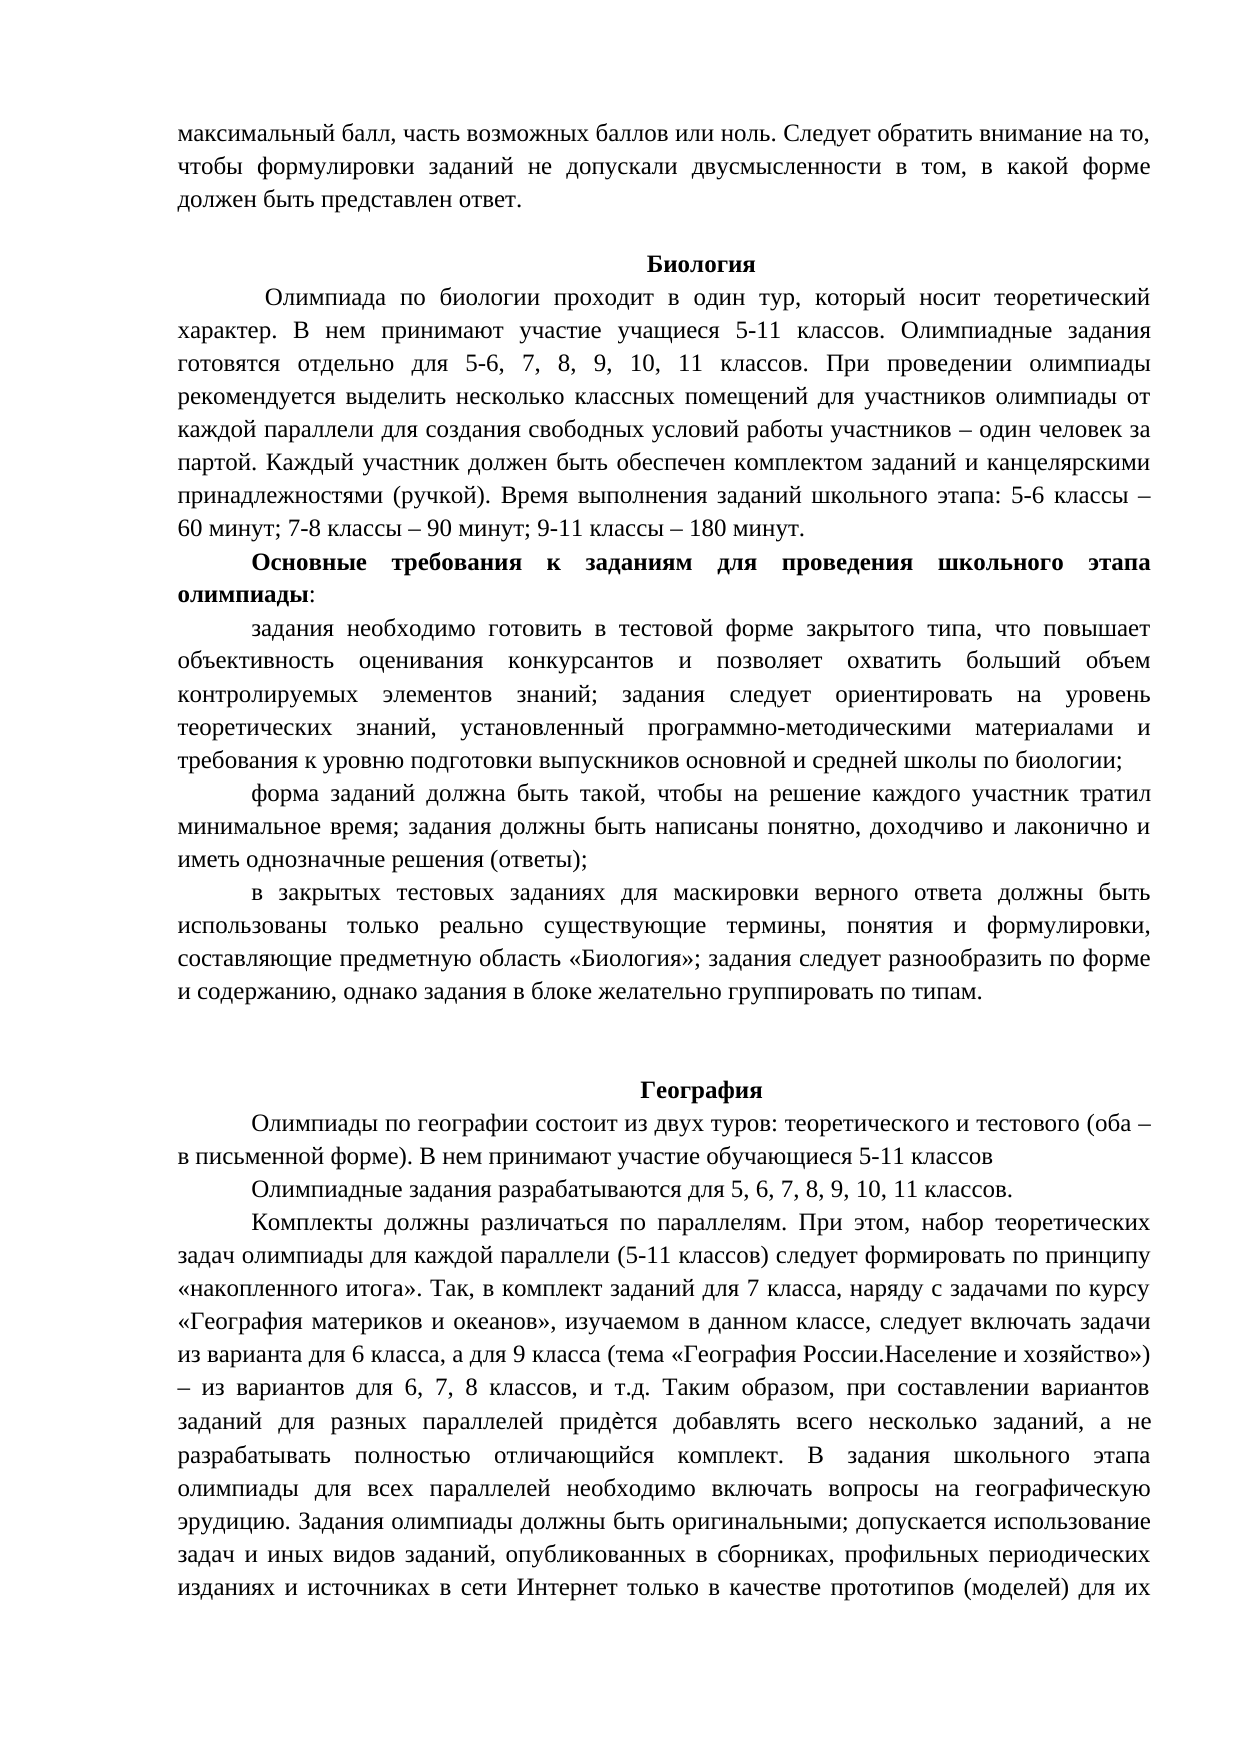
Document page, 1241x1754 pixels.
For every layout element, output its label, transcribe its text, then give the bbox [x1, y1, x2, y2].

text в закрытых тестовых заданиях для маскировки верного ответа должны быть использованы только реально существующие термины, понятия и формулировки, составляющие предметную область «Биология»; задания следует разнообразить по форме и содержанию, однако задания в блоке желательно группировать по типам. [177, 877, 1152, 1004]
text Олимпиада по биологии проходит в один тур, который носит теоретический характер. В нем принимают участие учащиеся 5-11 классов. Олимпиадные задания готовятся отдельно для 5-6, 7, 8, 9, 10, 11 классов. При проведении олимпиады рекомендуется выделить несколько классных помещений для участников олимпиады от каждой параллели для создания свободных условий работы участников – один человек за партой. Каждый участник должен быть обеспечен комплектом заданий и канцелярскими принадлежностями (ручкой). Время выполнения заданий школьного этапа: 5-6 классы – 60 минут; 7-8 классы – 90 минут; 9-11 классы – 180 минут. [177, 282, 1152, 542]
text Биология [177, 249, 1152, 278]
text задания необходимо готовить в тестовой форме закрытого типа, что повышает объективность оценивания конкурсантов и позволяет охватить больший объем контролируемых элементов знаний; задания следует ориентировать на уровень теоретических знаний, установленный программно-методическими материалами и требования к уровню подготовки выпускников основной и средней школы по биологии; [177, 613, 1152, 773]
text География [177, 1075, 1152, 1104]
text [177, 118, 1152, 213]
text форма заданий должна быть такой, чтобы на решение каждого участник тратил минимальное время; задания должны быть написаны понятно, доходчиво и лаконично и иметь однозначные решения (ответы); [177, 778, 1152, 872]
text Олимпиадные задания разрабатываются для 5, 6, 7, 8, 9, 10, 11 классов. [177, 1174, 1152, 1203]
text Олимпиады по географии состоит из двух туров: теоретического и тестового (оба – в письменной форме). В нем принимают участие обучающиеся 5-11 классов [177, 1108, 1152, 1170]
text Основные требования к заданиям для проведения школьного этапа олимпиады: [177, 547, 1152, 608]
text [177, 1207, 1152, 1601]
